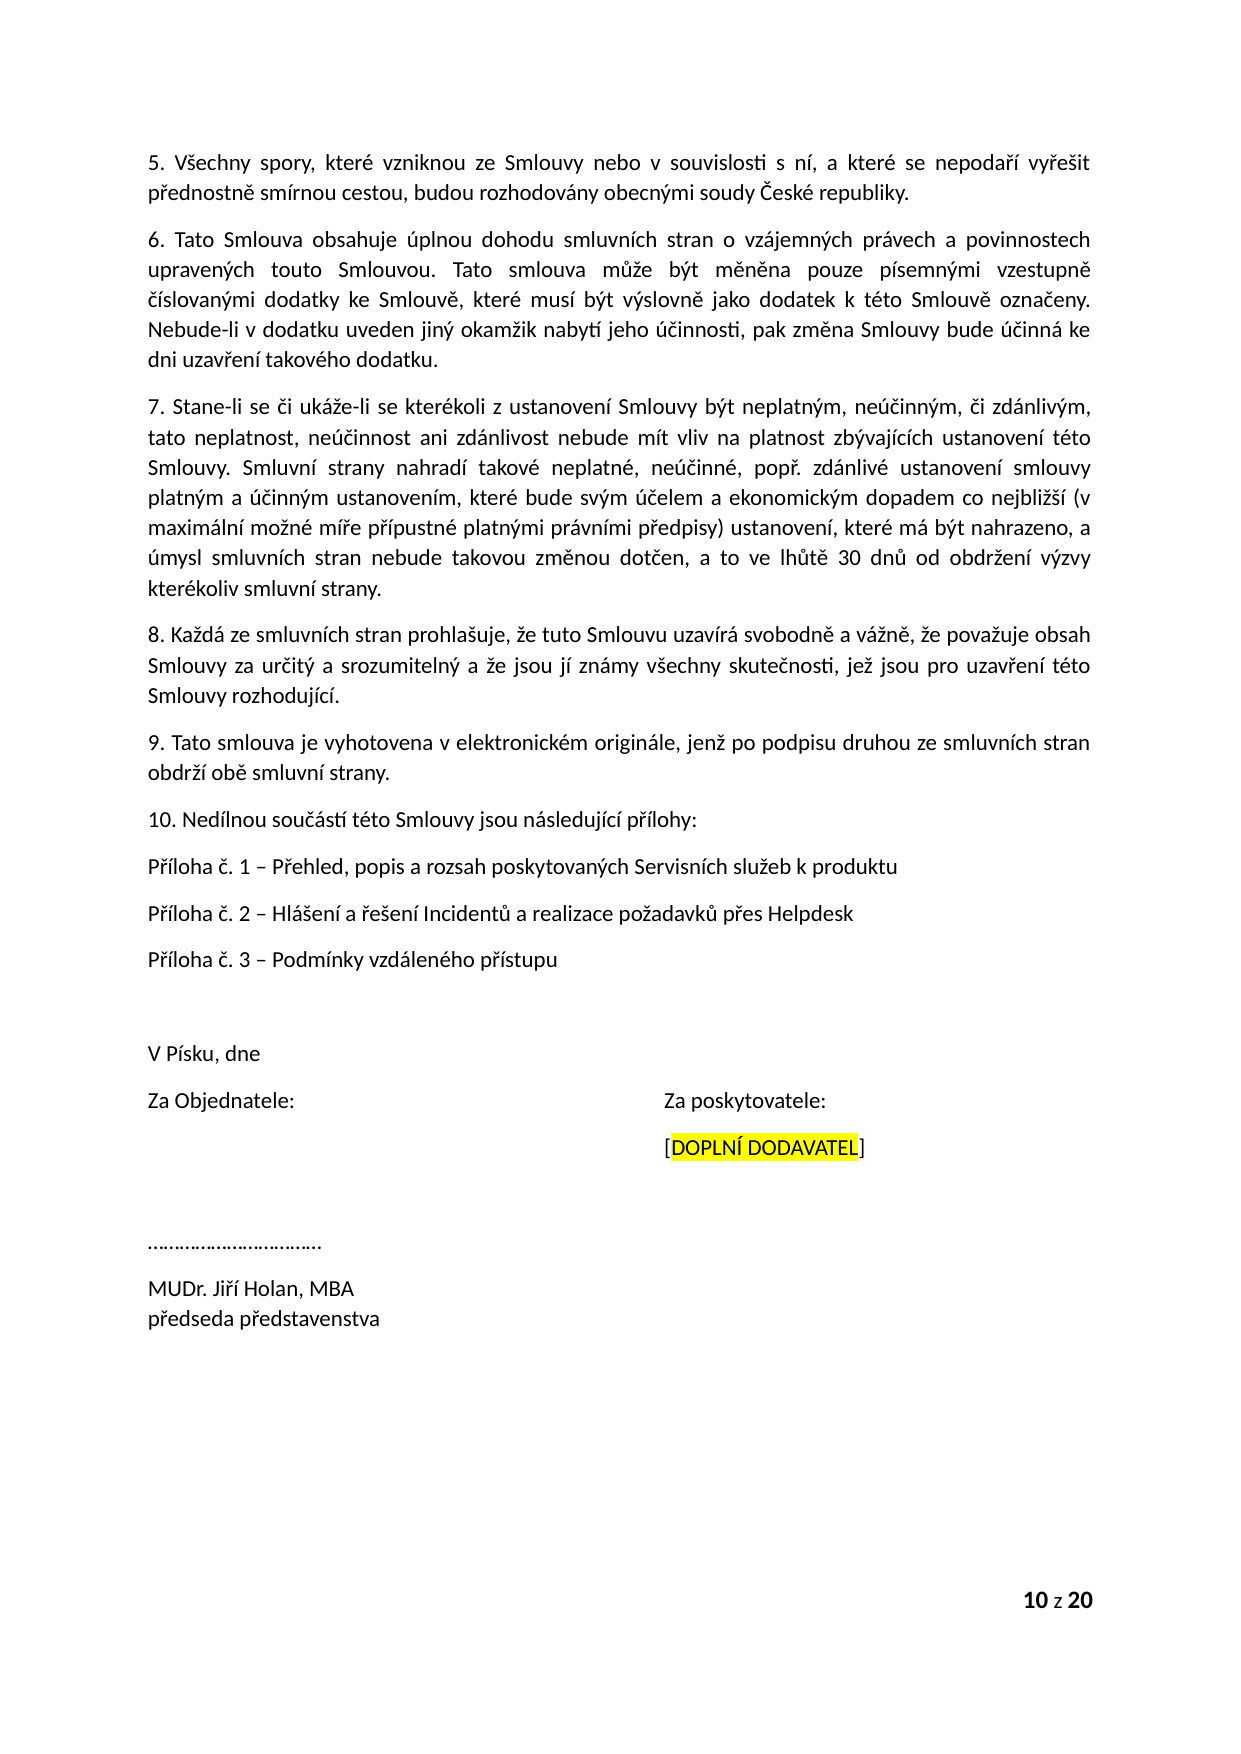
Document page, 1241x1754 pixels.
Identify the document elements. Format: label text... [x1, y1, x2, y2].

text 10. Nedílnou součástí této Smlouvy jsou následující přílohy: [148, 805, 1093, 833]
text MUDr. Jiří Holan, MBA předseda představenstva [148, 1274, 1093, 1362]
text 5. Všechny spory, které vzniknou ze Smlouvy nebo v souvislosti s ní, a které se nepodaří vyřešit přednostně smírnou cestou, budou rozhodovány obecnými soudy České republiky. [148, 148, 1093, 206]
text V Písku, dne [148, 1039, 1093, 1067]
text 9. Tato smlouva je vyhotovena v elektronickém originále, jenž po podpisu druhou ze smluvních stran obdrží obě smluvní strany. [148, 728, 1093, 786]
text 7. Stane-li se či ukáže-li se kterékoli z ustanovení Smlouvy být neplatným, neúčinným, či zdánlivým, tato neplatnost, neúčinnost ani zdánlivost nebude mít vliv na platnost zbývajících ustanovení této Smlouvy. Smluvní strany nahradí takové neplatné, neúčinné, popř. zdánlivé ustanovení smlouvy platným a účinným ustanovením, které bude svým účelem a ekonomickým dopadem co nejbližší (v maximální možné míře přípustné platnými právními předpisy) ustanovení, které má být nahrazeno, a úmysl smluvních stran nebude takovou změnou dotčen, a to ve lhůtě 30 dnů od obdržení výzvy kterékoliv smluvní strany. [148, 392, 1093, 602]
text Příloha č. 3 – Podmínky vzdáleného přístupu [148, 946, 1093, 973]
text 6. Tato Smlouva obsahuje úplnou dohodu smluvních stran o vzájemných právech a povinnostech upravených touto Smlouvou. Tato smlouva může být měněna pouze písemnými vzestupně číslovanými dodatky ke Smlouvě, které musí být výslovně jako dodatek k této Smlouvě označeny. Nebude-li v dodatku uveden jiný okamžik nabytí jeho účinnosti, pak změna Smlouvy bude účinná ke dni uzavření takového dodatku. [148, 225, 1093, 373]
text Za Objednatele: Za poskytovatele: [148, 1086, 1093, 1114]
text [DOPLNÍ DODAVATEL] [148, 1133, 671, 1161]
text …………………………… [148, 1227, 1093, 1255]
text Příloha č. 1 – Přehled, popis a rozsah poskytovaných Servisních služeb k produktu [148, 852, 1093, 880]
text [DOPLNÍ DODAVATEL] [858, 1133, 1093, 1161]
text 8. Každá ze smluvních stran prohlašuje, že tuto Smlouvu uzavírá svobodně a vážně, že považuje obsah Smlouvy za určitý a srozumitelný a že jsou jí známy všechny skutečnosti, jež jsou pro uzavření této Smlouvy rozhodující. [148, 621, 1093, 709]
text Příloha č. 2 – Hlášení a řešení Incidentů a realizace požadavků přes Helpdesk [148, 899, 1093, 927]
